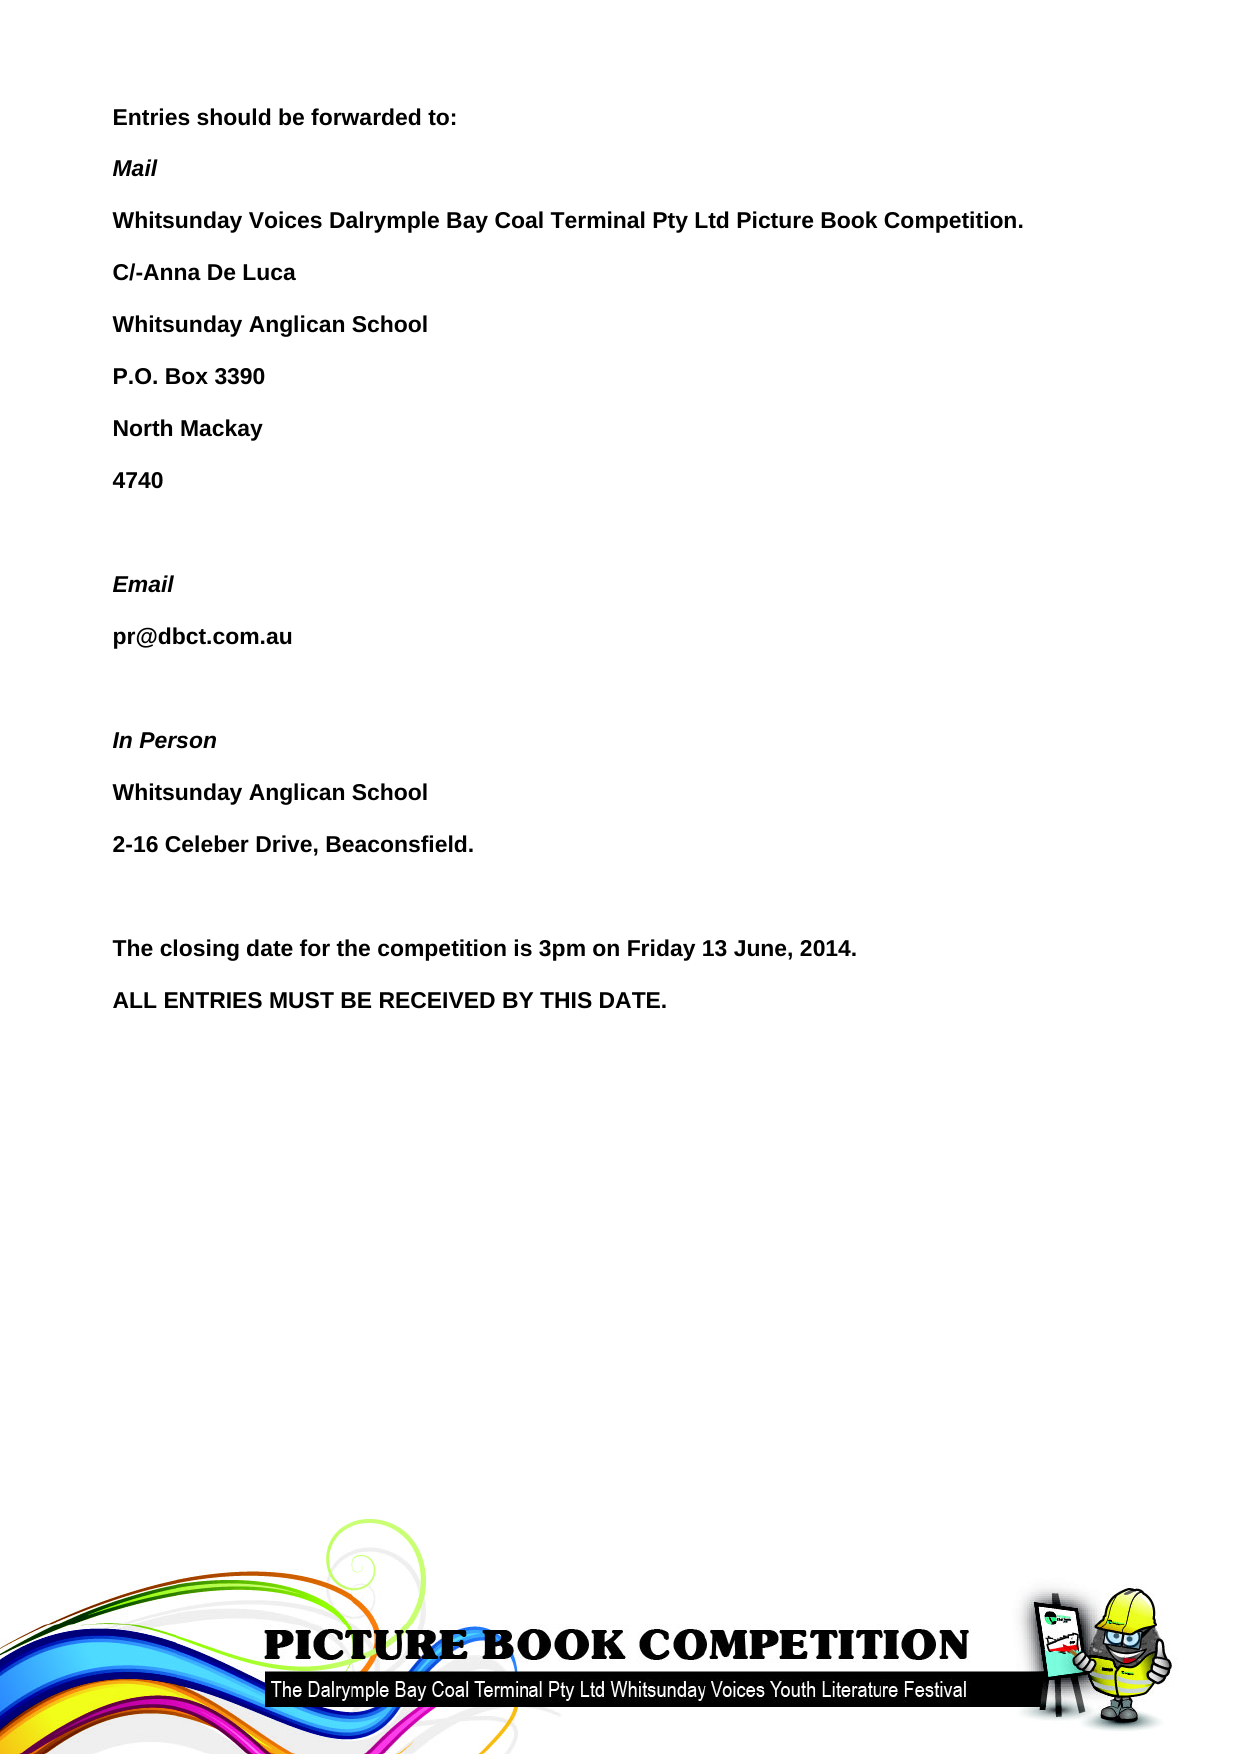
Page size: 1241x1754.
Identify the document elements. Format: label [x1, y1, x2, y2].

picture [0, 1496, 1233, 1754]
